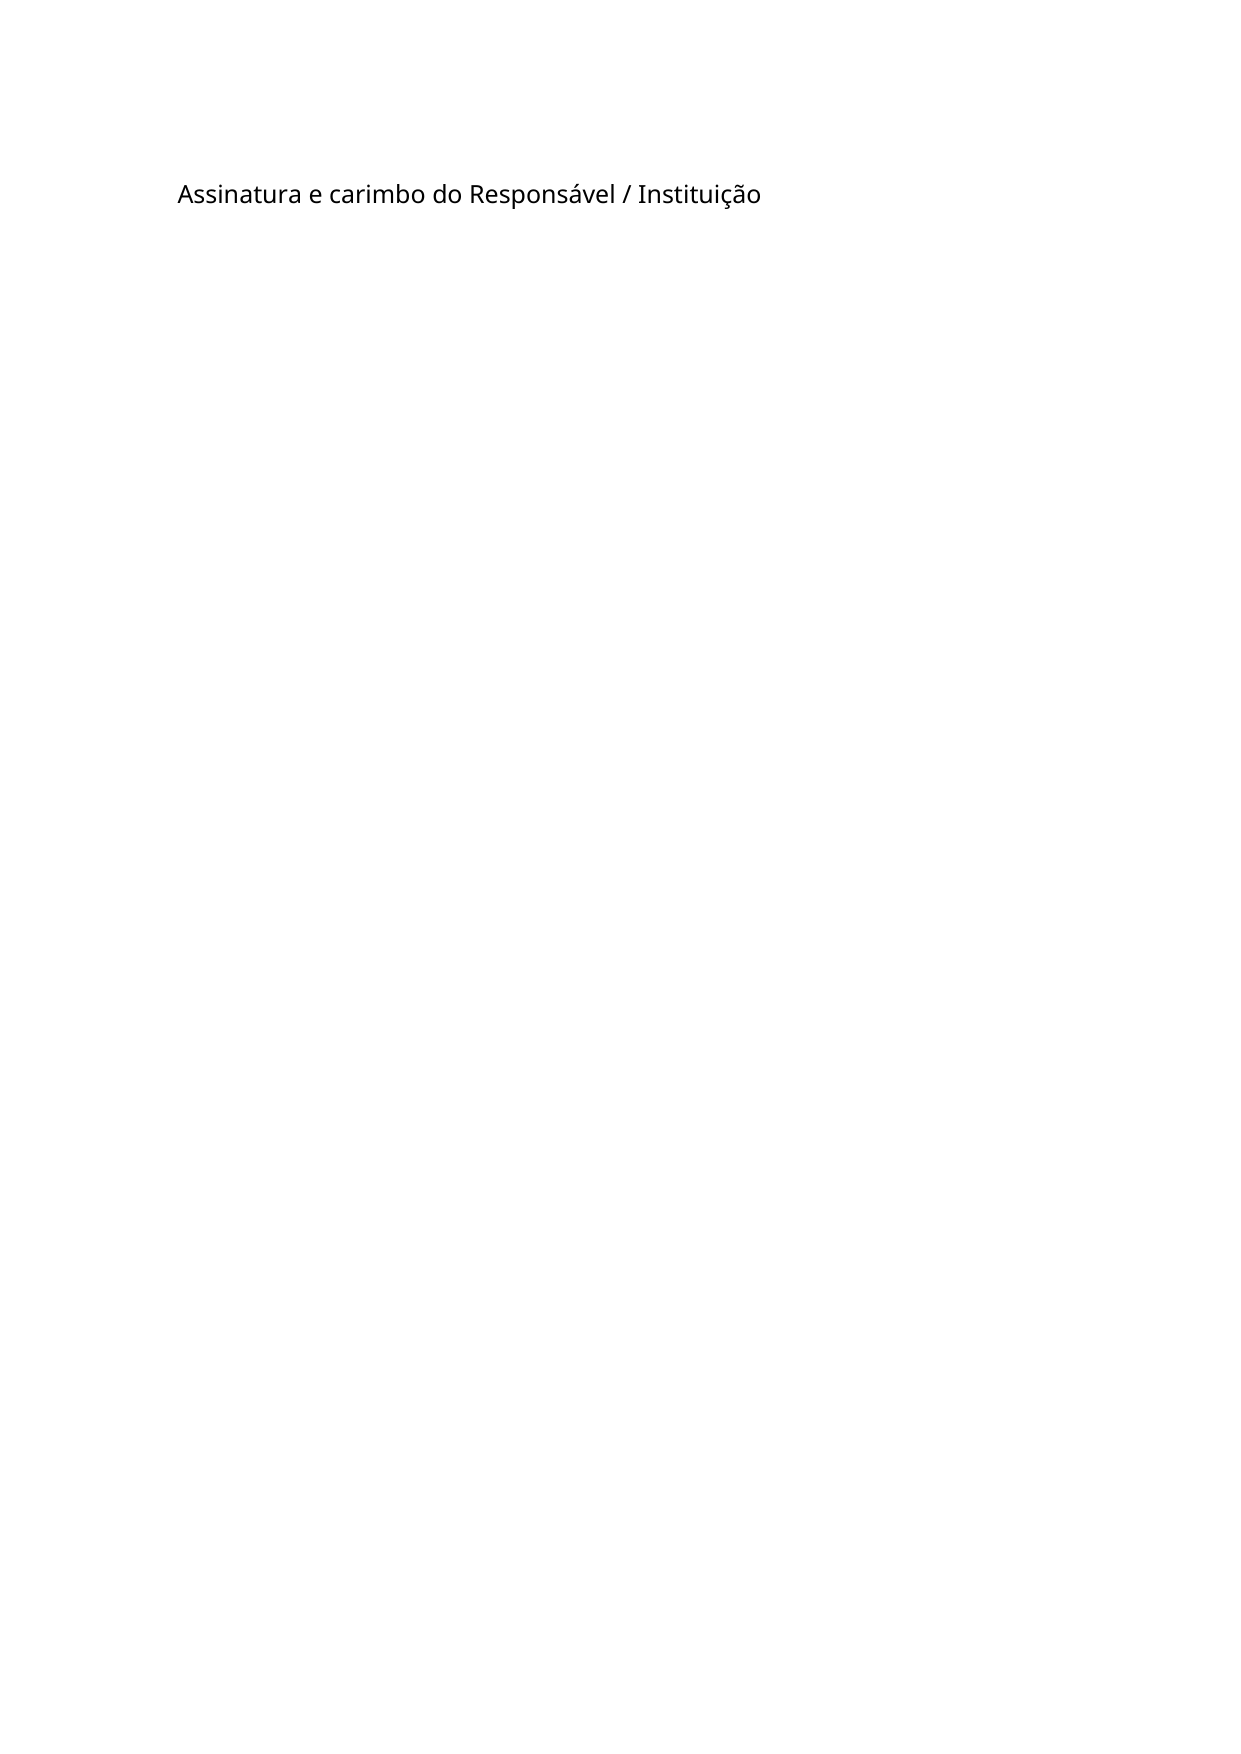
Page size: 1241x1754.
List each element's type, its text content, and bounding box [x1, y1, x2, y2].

text Assinatura e carimbo do Responsável / Instituição [177, 177, 1122, 211]
